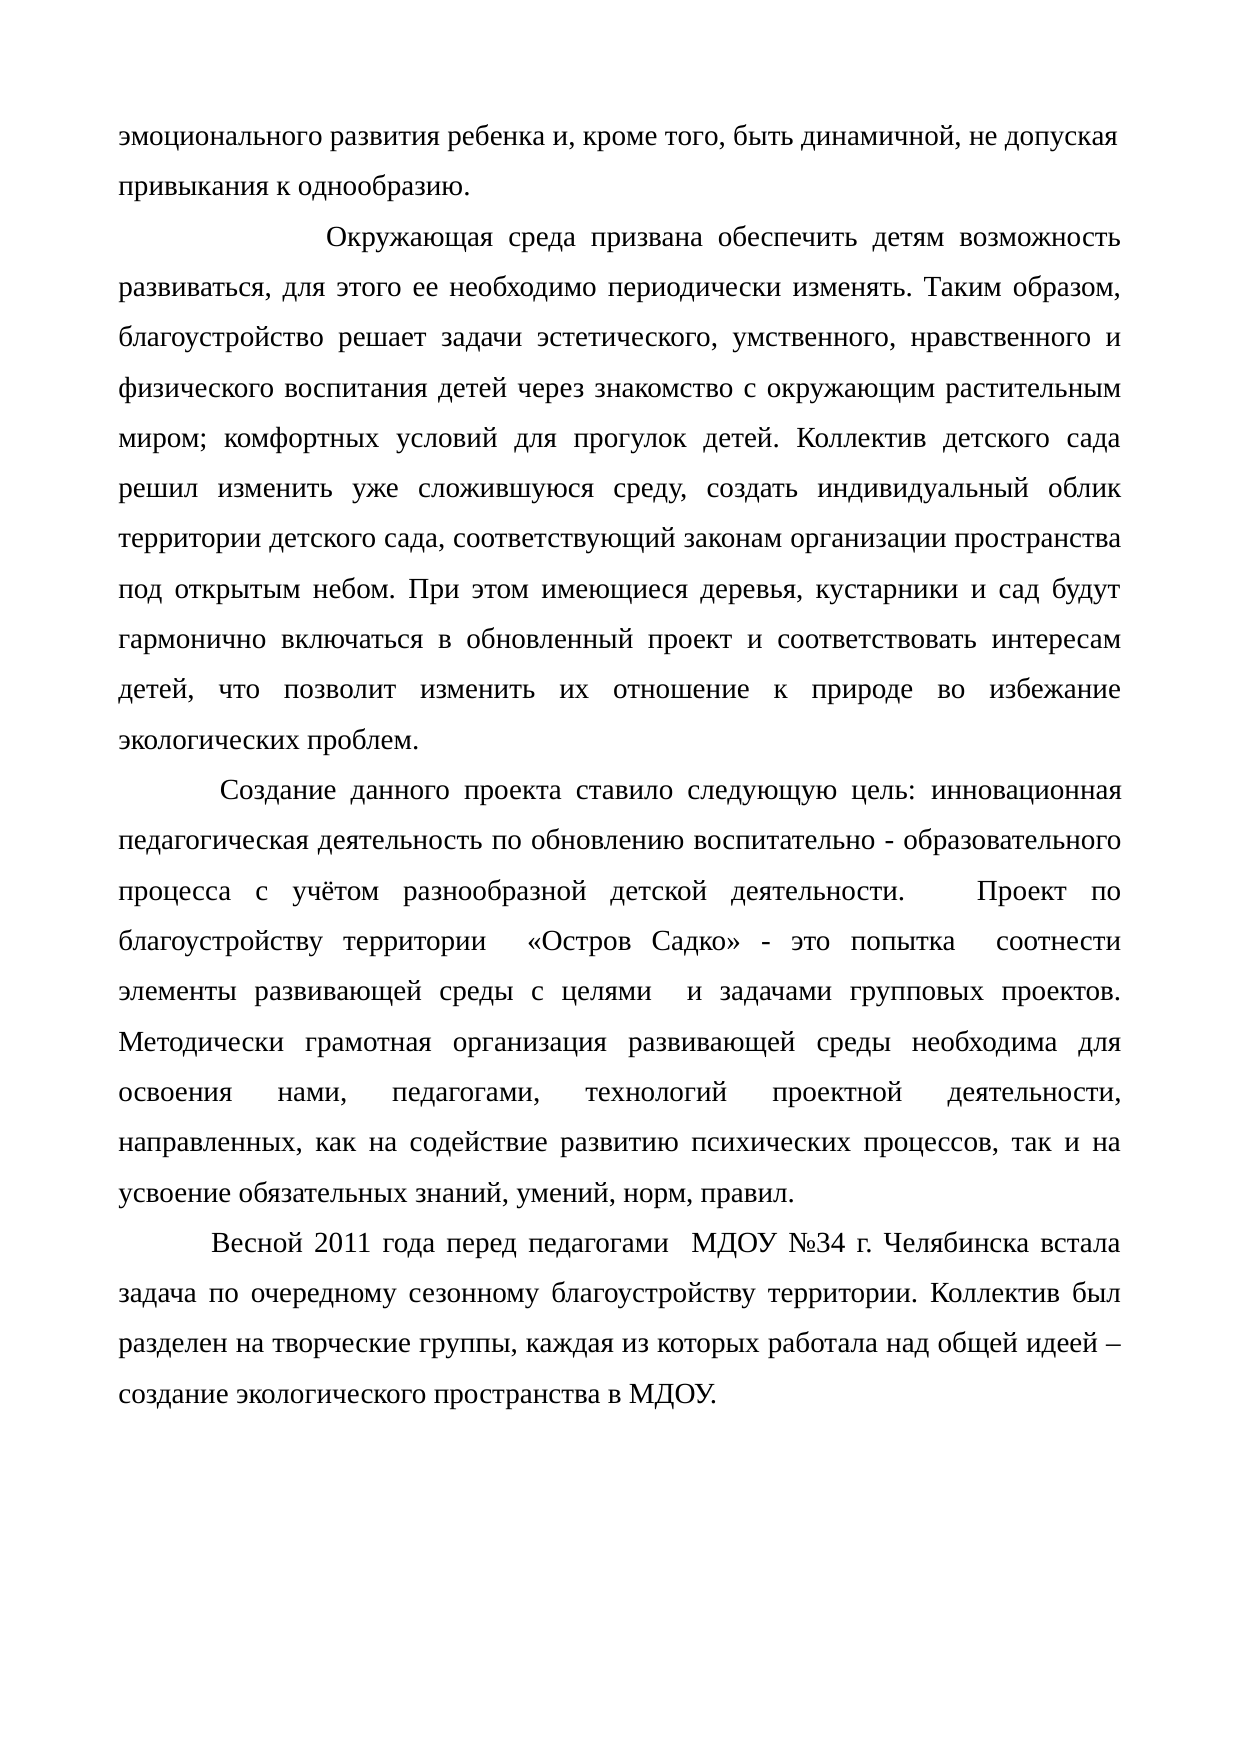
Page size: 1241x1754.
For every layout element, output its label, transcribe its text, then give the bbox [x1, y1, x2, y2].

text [118, 118, 1122, 202]
text Создание данного проекта ставило следующую цель: инновационная педагогическая деятельность по обновлению воспитательно - образовательного процесса с учётом разнообразной детской деятельности. Проект по благоустройству территории «Остров Садко» - это попытка соотнести элементы развивающей среды с целями и задачами групповых проектов. Методически грамотная организация развивающей среды необходима для освоения нами, педагогами, технологий проектной деятельности, направленных, как на содействие развитию психических процессов, так и на усвоение обязательных знаний, умений, норм, правил. [118, 772, 1122, 1208]
text Весной 2011 года перед педагогами МДОУ №34 г. Челябинска встала задача по очередному сезонному благоустройству территории. Коллектив был разделен на творческие группы, каждая из которых работала над общей идеей – создание экологического пространства в МДОУ. [118, 1225, 1122, 1409]
text Окружающая среда призвана обеспечить детям возможность развиваться, для этого ее необходимо периодически изменять. Таким образом, благоустройство решает задачи эстетического, умственного, нравственного и физического воспитания детей через знакомство с окружающим растительным миром; комфортных условий для прогулок детей. Коллектив детского сада решил изменить уже сложившуюся среду, создать индивидуальный облик территории детского сада, соответствующий законам организации пространства под открытым небом. При этом имеющиеся деревья, кустарники и сад будут гармонично включаться в обновленный проект и соответствовать интересам детей, что позволит изменить их отношение к природе во избежание экологических проблем. [118, 219, 1122, 755]
